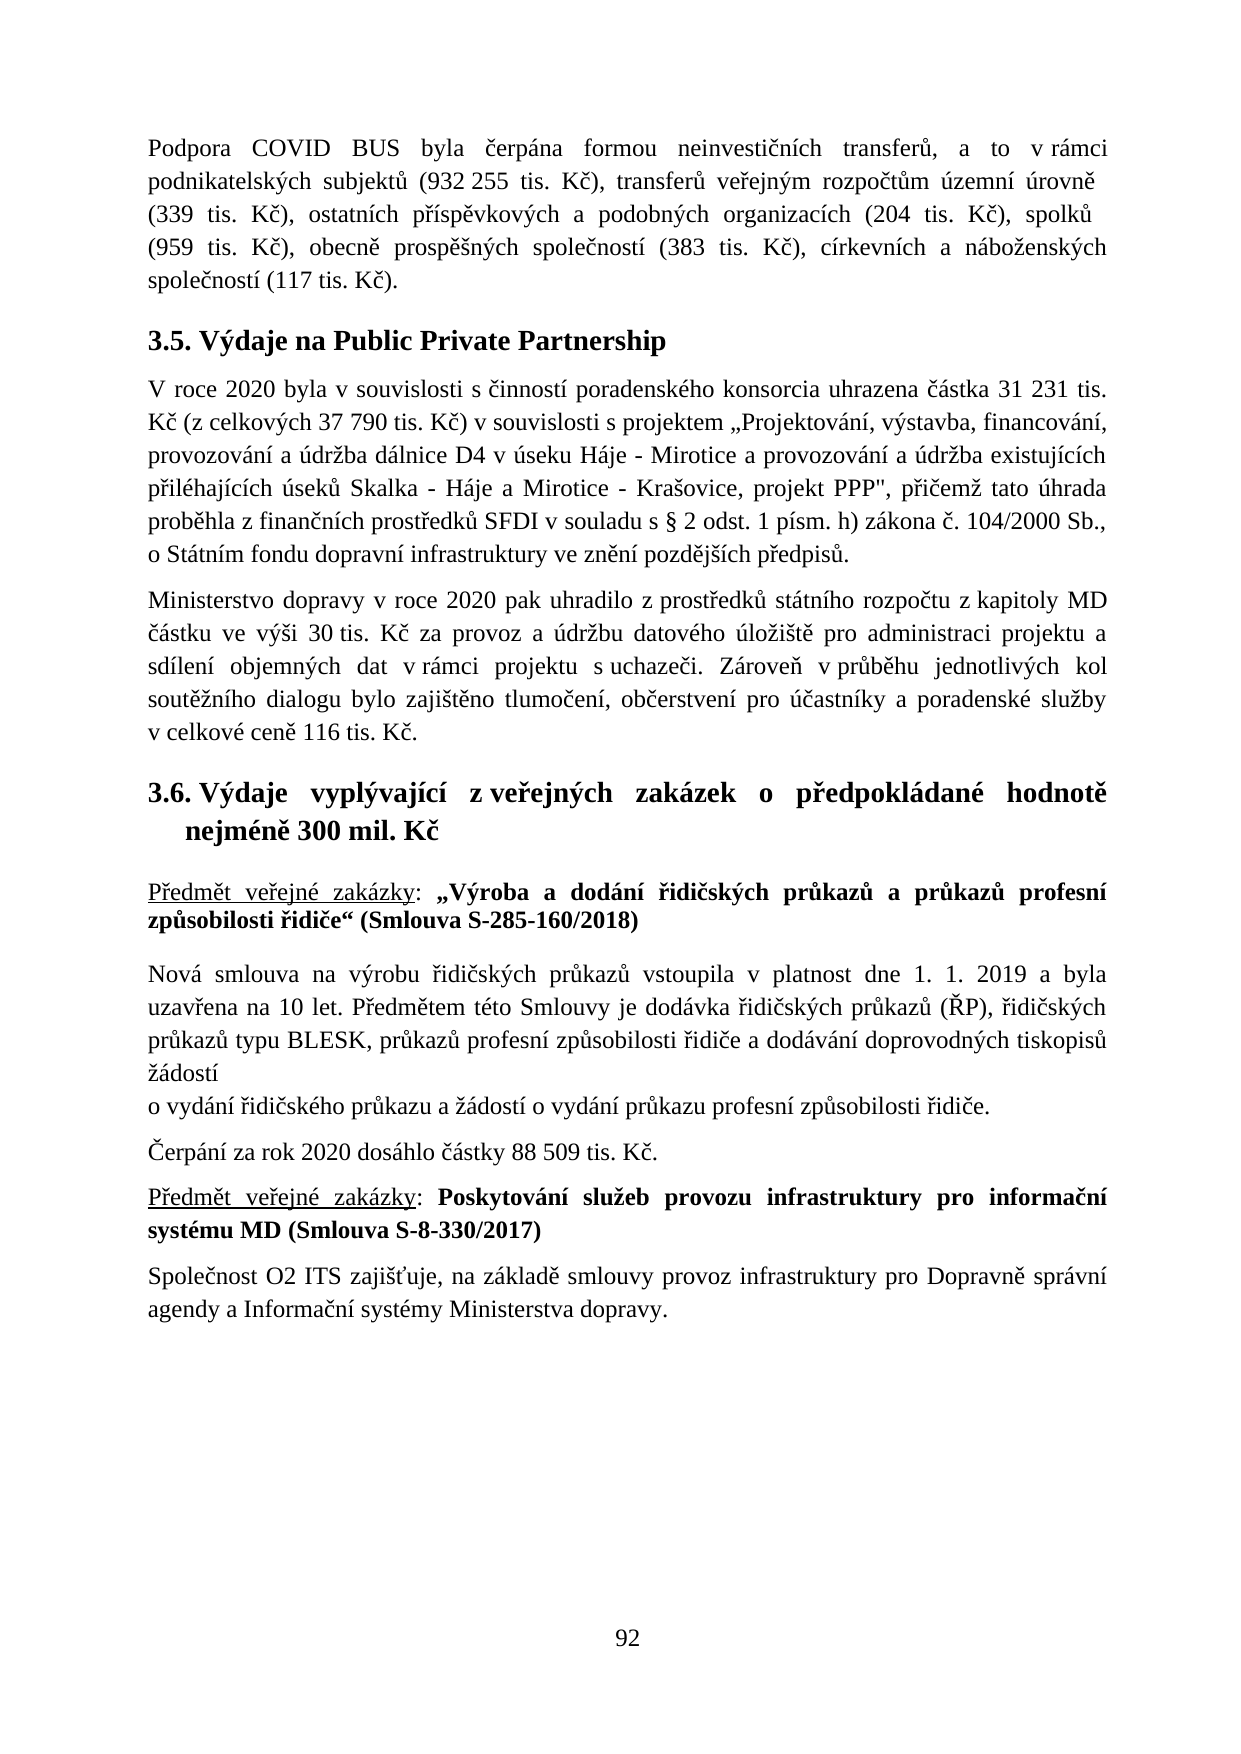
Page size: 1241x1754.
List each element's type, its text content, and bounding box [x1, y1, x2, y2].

text Nová smlouva na výrobu řidičských průkazů vstoupila v platnost dne 1. 1. 2019 a byla uzavřena na 10 let. Předmětem této Smlouvy je dodávka řidičských průkazů (ŘP), řidičských průkazů typu BLESK, průkazů profesní způsobilosti řidiče a dodávání doprovodných tiskopisů žádostí o vydání řidičského průkazu a žádostí o vydání průkazu profesní způsobilosti řidiče. [148, 959, 1107, 1120]
text Společnost O2 ITS zajišťuje, na základě smlouvy provoz infrastruktury pro Dopravně správní agendy a Informační systémy Ministerstva dopravy. [148, 1261, 1107, 1323]
text Předmět veřejné zakázky: „Výroba a dodání řidičských průkazů a průkazů profesní způsobilosti řidiče“ (Smlouva S-285-160/2018) [148, 877, 1107, 934]
text Podpora COVID BUS byla čerpána formou neinvestičních transferů, a to v rámci podnikatelských subjektů (932 255 tis. Kč), transferů veřejným rozpočtům územní úrovně (339 tis. Kč), ostatních příspěvkových a podobných organizacích (204 tis. Kč), spolků (959 tis. Kč), obecně prospěšných společností (383 tis. Kč), církevních a náboženských společností (117 tis. Kč). [148, 133, 1107, 294]
text Čerpání za rok 2020 dosáhlo částky 88 509 tis. Kč. [148, 1137, 1107, 1166]
text V roce 2020 byla v souvislosti s činností poradenského konsorcia uhrazena částka 31 231 tis. Kč (z celkových 37 790 tis. Kč) v souvislosti s projektem „Projektování, výstavba, financování, provozování a údržba dálnice D4 v úseku Háje - Mirotice a provozování a údržba existujících přiléhajících úseků Skalka - Háje a Mirotice - Krašovice, projekt PPP", přičemž tato úhrada proběhla z finančních prostředků SFDI v souladu s § 2 odst. 1 písm. h) zákona č. 104/2000 Sb., o Státním fondu dopravní infrastruktury ve znění pozdějších předpisů. [148, 374, 1107, 568]
text Ministerstvo dopravy v roce 2020 pak uhradilo z prostředků státního rozpočtu z kapitoly MD částku ve výši 30 tis. Kč za provoz a údržbu datového úložiště pro administraci projektu a sdílení objemných dat v rámci projektu s uchazeči. Zároveň v průběhu jednotlivých kol soutěžního dialogu bylo zajištěno tlumočení, občerstvení pro účastníky a poradenské služby v celkové ceně 116 tis. Kč. [148, 585, 1107, 746]
text Výdaje na Public Private Partnership [148, 323, 1107, 357]
text Výdaje vyplývající z veřejných zakázek o předpokládané hodnotě nejméně . Kč [148, 775, 1107, 847]
text Předmět veřejné zakázky: Poskytování služeb provozu infrastruktury pro informační systému MD (Smlouva S-8-330/2017) [148, 1182, 1107, 1244]
